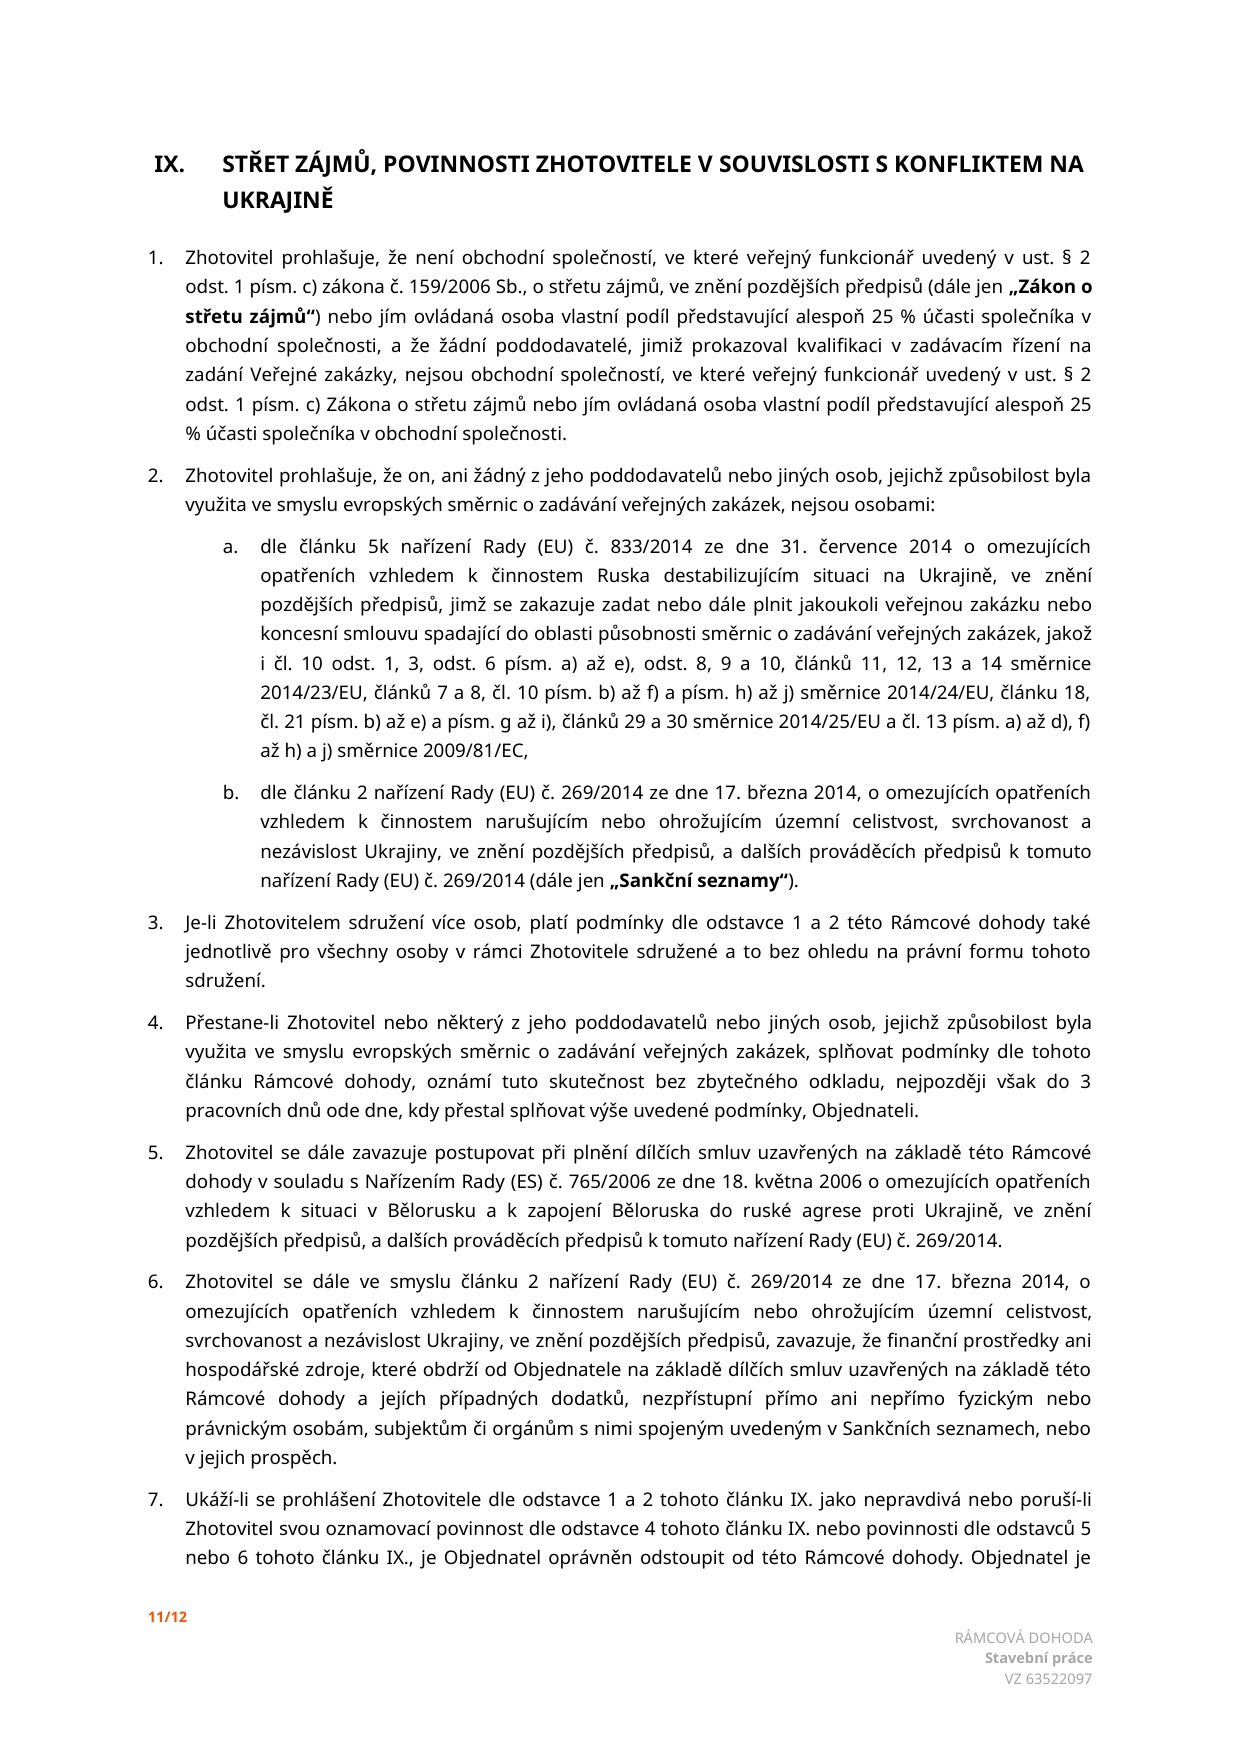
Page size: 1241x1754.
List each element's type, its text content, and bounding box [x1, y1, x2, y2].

list Zhotovitel se dále ve smyslu článku 2 nařízení Rady (EU) č. 269/2014 ze dne 17. března 2014, o omezujících opatřeních vzhledem k činnostem narušujícím nebo ohrožujícím územní celistvost, svrchovanost a nezávislost Ukrajiny, ve znění pozdějších předpisů, zavazuje, že finanční prostředky ani hospodářské zdroje, které obdrží od Objednatele na základě dílčích smluv uzavřených na základě této Rámcové dohody a jejích případných dodatků, nezpřístupní přímo ani nepřímo fyzickým nebo právnickým osobám, subjektům či orgánům s nimi spojeným uvedeným v Sankčních seznamech, nebo v jejich prospěch. [148, 1269, 1093, 1470]
list Zhotovitel prohlašuje, že on, ani žádný z jeho poddodavatelů nebo jiných osob, jejichž způsobilost byla využita ve smyslu evropských směrnic o zadávání veřejných zakázek, nejsou osobami: [148, 462, 1093, 517]
list STŘET ZÁJMŮ, POVINNOSTI ZHOTOVITELE V SOUVISLOSTI S KONFLIKTEM NA UKRAJINĚ [185, 148, 1093, 215]
list Je-li Zhotovitelem sdružení více osob, platí podmínky dle odstavce 1 a 2 této Rámcové dohody také jednotlivě pro všechny osoby v rámci Zhotovitele sdružené a to bez ohledu na právní formu tohoto sdružení. [148, 909, 1093, 993]
list dle článku 2 nařízení Rady (EU) č. 269/2014 ze dne 17. března 2014, o omezujících opatřeních vzhledem k činnostem narušujícím nebo ohrožujícím územní celistvost, svrchovanost a nezávislost Ukrajiny, ve znění pozdějších předpisů, a dalších prováděcích předpisů k tomuto nařízení Rady (EU) č. 269/2014 (dále jen „Sankční seznamy“). [223, 779, 1093, 893]
list Zhotovitel prohlašuje, že není obchodní společností, ve které veřejný funkcionář uvedený v ust. § 2 odst. 1 písm. c) zákona č. 159/2006 Sb., o střetu zájmů, ve znění pozdějších předpisů (dále jen „Zákon o střetu zájmů“) nebo jím ovládaná osoba vlastní podíl představující alespoň 25 % účasti společníka v obchodní společnosti, a že žádní poddodavatelé, jimiž prokazoval kvalifikaci v zadávacím řízení na zadání Veřejné zakázky, nejsou obchodní společností, ve které veřejný funkcionář uvedený v ust. § 2 odst. 1 písm. c) Zákona o střetu zájmů nebo jím ovládaná osoba vlastní podíl představující alespoň 25 % účasti společníka v obchodní společnosti. [148, 244, 1093, 446]
list dle článku 5k nařízení Rady (EU) č. 833/2014 ze dne 31. července 2014 o omezujících opatřeních vzhledem k činnostem Ruska destabilizujícím situaci na Ukrajině, ve znění pozdějších předpisů, jimž se zakazuje zadat nebo dále plnit jakoukoli veřejnou zakázku nebo koncesní smlouvu spadající do oblasti působnosti směrnic o zadávání veřejných zakázek, jakož i čl. 10 odst. 1, 3, odst. 6 písm. a) až e), odst. 8, 9 a 10, článků 11, 12, 13 a 14 směrnice 2014/23/EU, článků 7 a 8, čl. 10 písm. b) až f) a písm. h) až j) směrnice 2014/24/EU, článku 18, čl. 21 písm. b) až e) a písm. g až i), článků 29 a 30 směrnice 2014/25/EU a čl. 13 písm. a) až d), f) až h) a j) směrnice 2009/81/EC, [223, 533, 1093, 763]
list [148, 1486, 1093, 1570]
list Zhotovitel se dále zavazuje postupovat při plnění dílčích smluv uzavřených na základě této Rámcové dohody v souladu s Nařízením Rady (ES) č. 765/2006 ze dne 18. května 2006 o omezujících opatřeních vzhledem k situaci v Bělorusku a k zapojení Běloruska do ruské agrese proti Ukrajině, ve znění pozdějších předpisů, a dalších prováděcích předpisů k tomuto nařízení Rady (EU) č. 269/2014. [148, 1139, 1093, 1252]
list Přestane-li Zhotovitel nebo některý z jeho poddodavatelů nebo jiných osob, jejichž způsobilost byla využita ve smyslu evropských směrnic o zadávání veřejných zakázek, splňovat podmínky dle tohoto článku Rámcové dohody, oznámí tuto skutečnost bez zbytečného odkladu, nejpozději však do 3 pracovních dnů ode dne, kdy přestal splňovat výše uvedené podmínky, Objednateli. [148, 1009, 1093, 1123]
